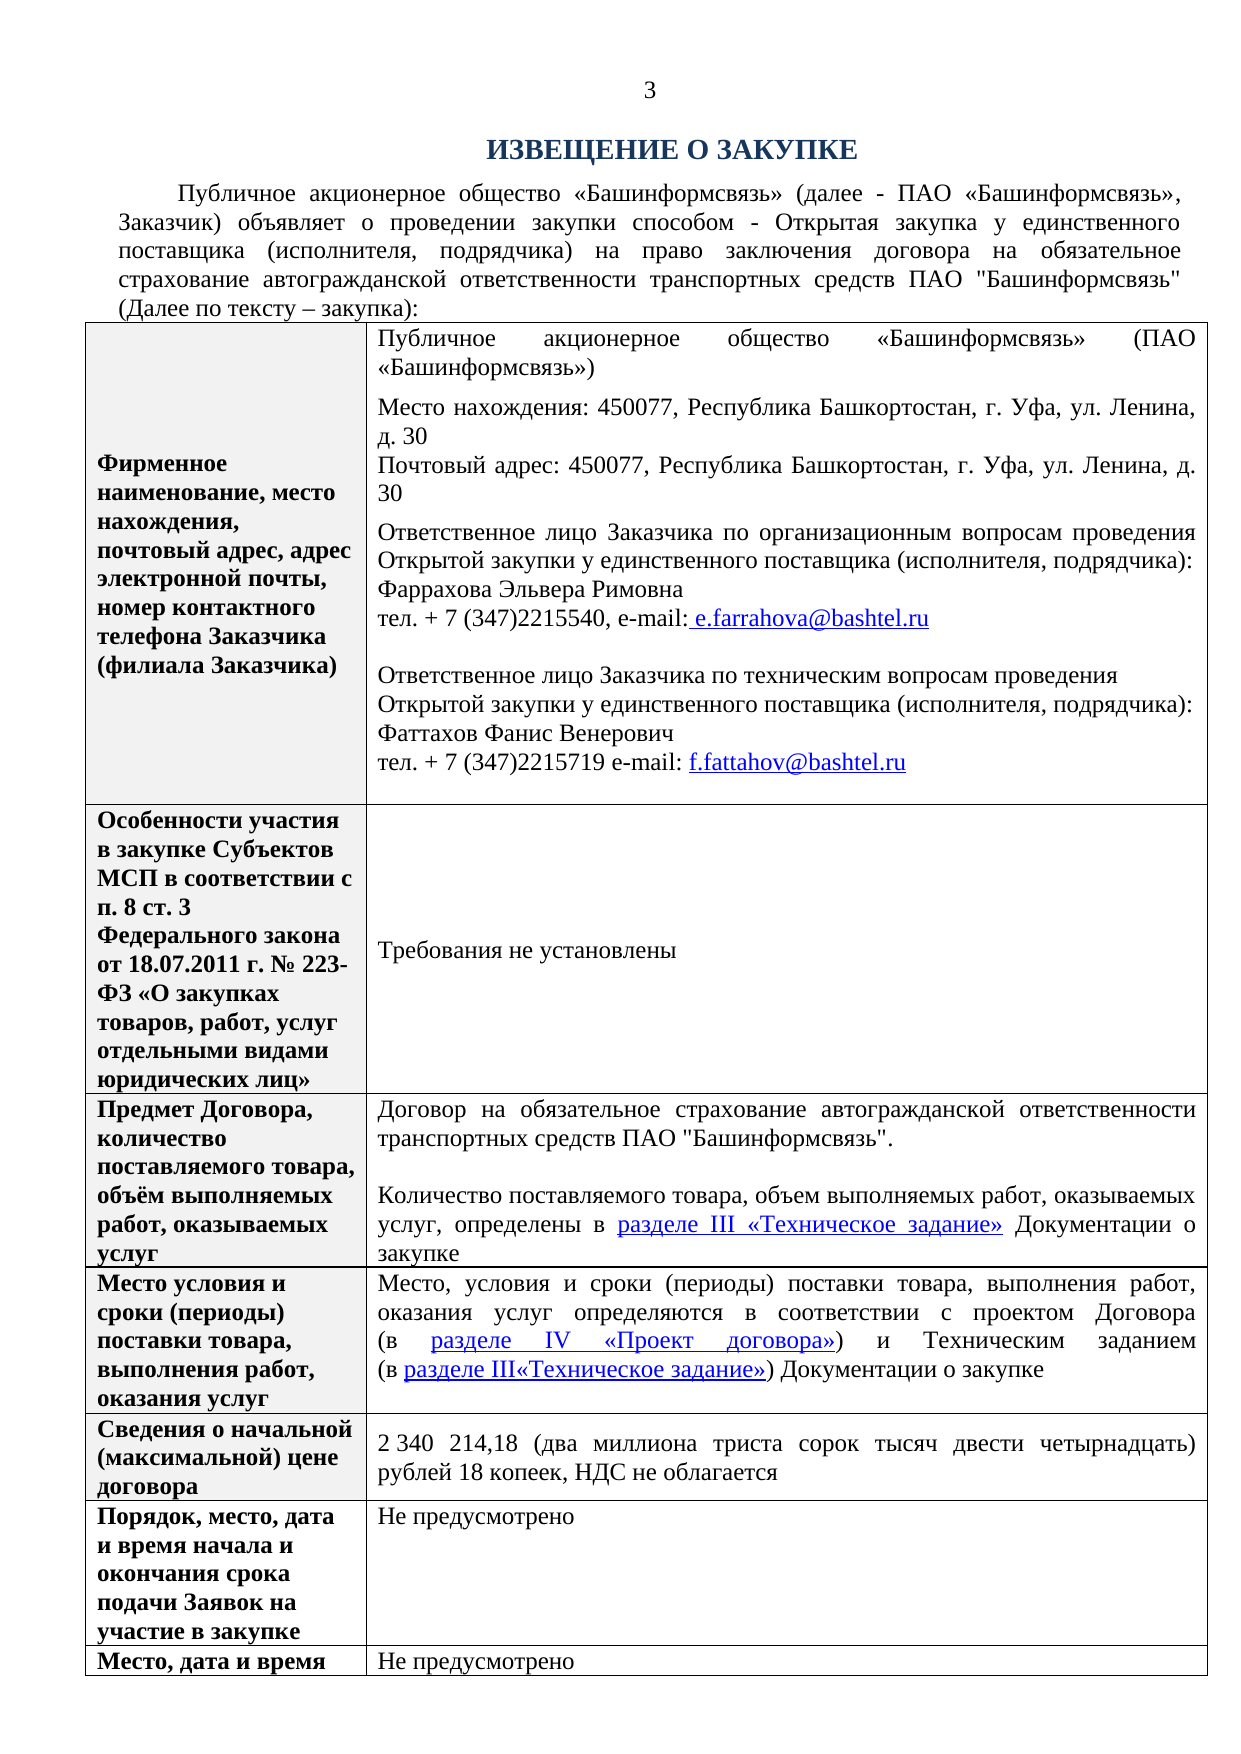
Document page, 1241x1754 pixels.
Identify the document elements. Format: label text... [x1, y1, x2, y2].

table_cell Место, условия и сроки (периоды) поставки товара, выполнения работ, оказания услуг определяются в соответствии с проектом Договора (в разделе IV «Проект договора») и Техническим заданием (в разделе III«Техническое задание») Документации о закупке [367, 1268, 1207, 1413]
text Публичное акционерное общество «Башинформсвязь» (далее - ПАО «Башинформсвязь», Заказчик) объявляет о проведении закупки способом - Открытая закупка у единственного поставщика (исполнителя, подрядчика) на право заключения договора на обязательное страхование автогражданской ответственности транспортных средств ПАО "Башинформсвязь" (Далее по тексту – закупка): [118, 178, 1181, 322]
table_header Публичное акционерное общество «Башинформсвязь» (ПАО «Башинформсвязь») Место нахождения: 450077, Республика Башкортостан, г. Уфа, ул. Ленина, д. 30 Почтовый адрес: 450077, Республика Башкортостан, г. Уфа, ул. Ленина, д. 30 Ответственное лицо Заказчика по организационным вопросам проведения Открытой закупки у единственного поставщика (исполнителя, подрядчика): Фаррахова Эльвера Римовна тел. + 7 (347)2215540, e-mail: e.farrahova@bashtel.ru Ответственное лицо Заказчика по техническим вопросам проведения Открытой закупки у единственного поставщика (исполнителя, подрядчика): Фаттахов Фанис Венерович тел. + 7 (347)2215719 e-mail: f.fattahov@bashtel.ru [367, 323, 1207, 804]
table_cell Предмет Договора, количество поставляемого товара, объём выполняемых работ, оказываемых услуг [86, 1094, 366, 1266]
table_cell Договор на обязательное страхование автогражданской ответственности транспортных средств ПАО "Башинформсвязь". Количество поставляемого товара, объем выполняемых работ, оказываемых услуг, определены в разделе III «Техническое задание» Документации о закупке [367, 1094, 1207, 1266]
table_cell Требования не установлены [367, 805, 1207, 1093]
table_cell Не предусмотрено [367, 1646, 1207, 1674]
table_cell Место условия и сроки (периоды) поставки товара, выполнения работ, оказания услуг [86, 1268, 366, 1413]
table_header Фирменное наименование, место нахождения, почтовый адрес, адрес электронной почты, номер контактного телефона Заказчика (филиала Заказчика) [86, 323, 366, 804]
table_cell Порядок, место, дата и время начала и окончания срока подачи Заявок на участие в закупке [86, 1501, 366, 1645]
subtitle ИЗВЕЩЕНИЕ О ЗАКУПКЕ [163, 132, 1181, 166]
table_cell 2 340 214,18 (два миллиона триста сорок тысяч двести четырнадцать) рублей 18 копеек, НДС не облагается [367, 1414, 1207, 1500]
table_cell Сведения о начальной (максимальной) цене договора [86, 1414, 366, 1500]
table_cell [86, 1646, 366, 1674]
table_cell Особенности участия в закупке Субъектов МСП в соответствии с п. 8 ст. 3 Федерального закона от 18.07.2011 г. № 223-ФЗ «О закупках товаров, работ, услуг отдельными видами юридических лиц» [86, 805, 366, 1093]
table_cell Не предусмотрено [367, 1501, 1207, 1645]
